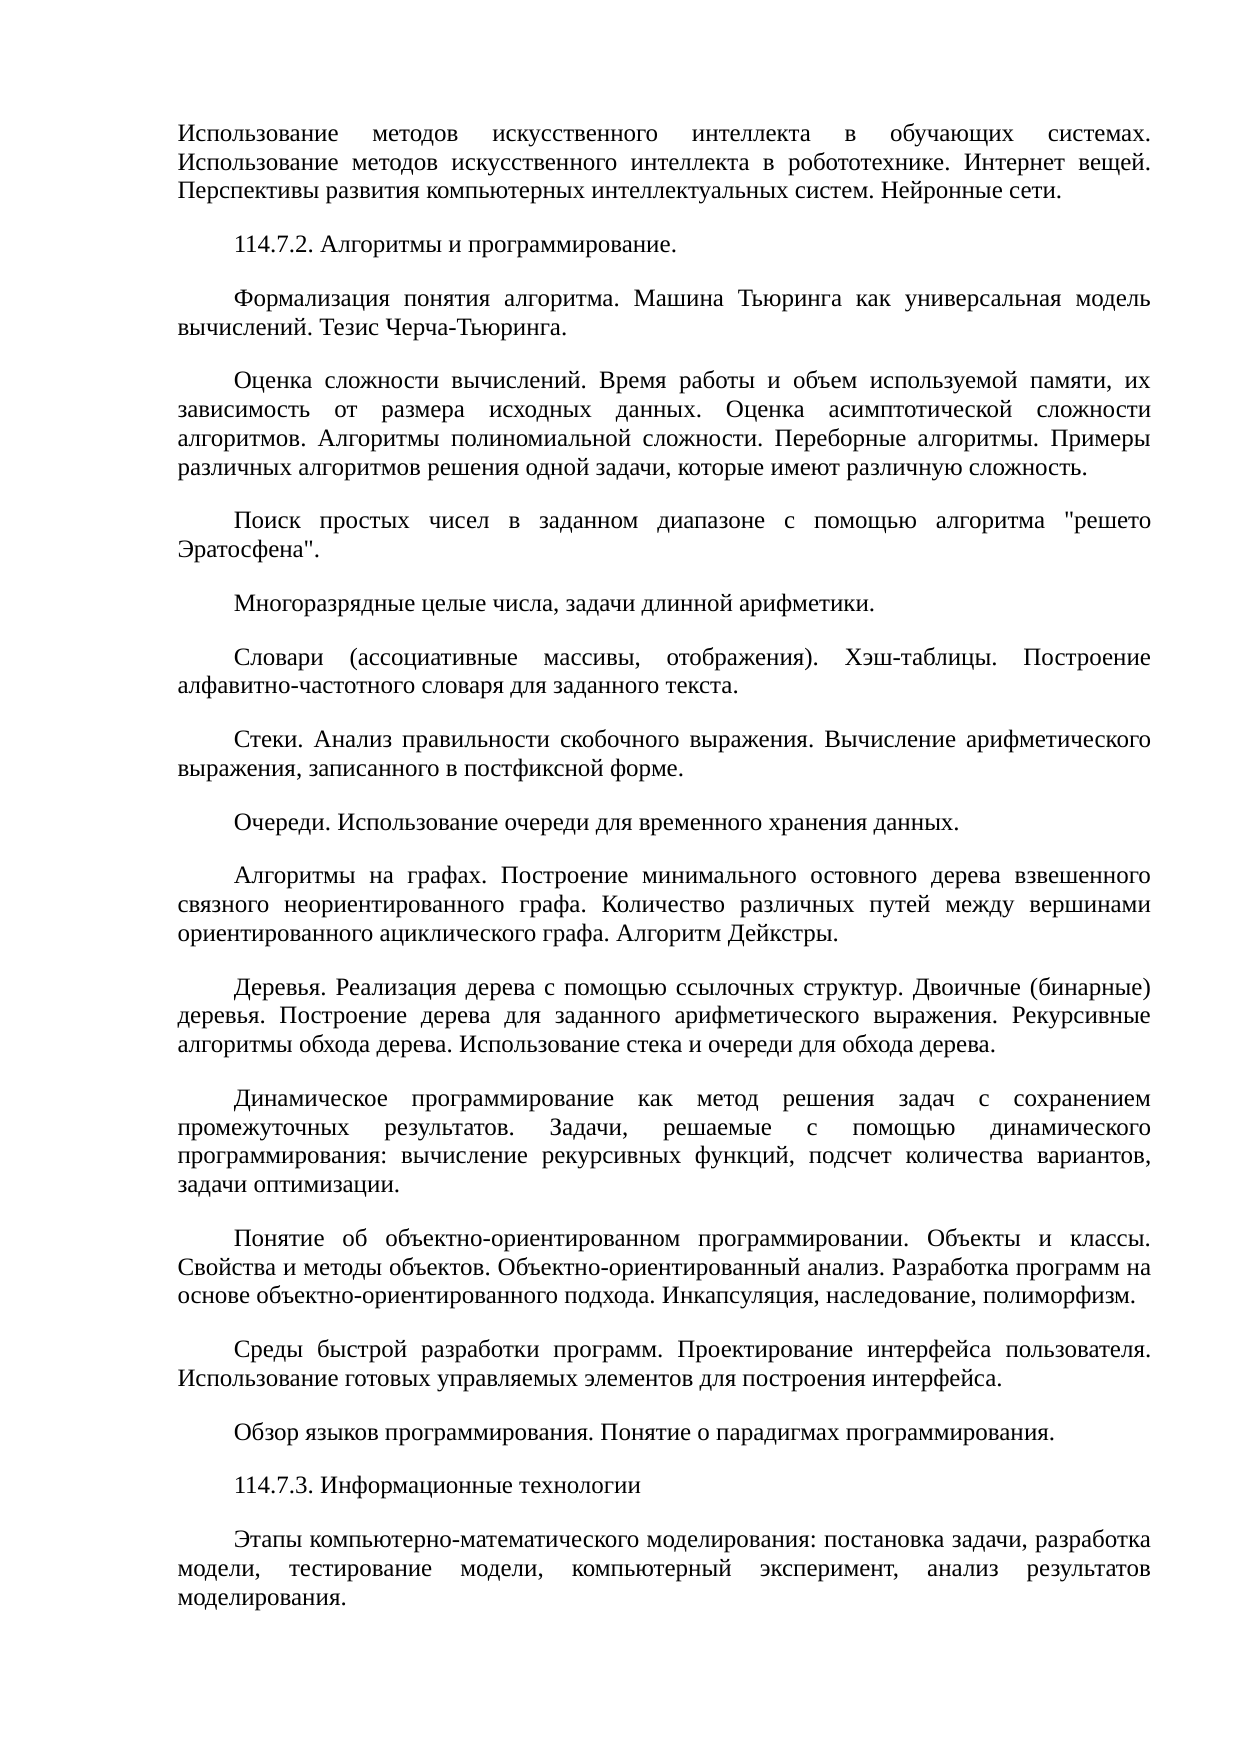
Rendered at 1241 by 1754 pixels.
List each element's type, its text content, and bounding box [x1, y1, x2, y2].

text Этапы компьютерно-математического моделирования: постановка задачи, разработка модели, тестирование модели, компьютерный эксперимент, анализ результатов моделирования. [177, 1524, 1152, 1611]
text 114.7.3. Информационные технологии [177, 1471, 1152, 1499]
text Многоразрядные целые числа, задачи длинной арифметики. [177, 588, 1152, 617]
text Поиск простых чисел в заданном диапазоне с помощью алгоритма "решето Эратосфена". [177, 506, 1152, 563]
text Алгоритмы на графах. Построение минимального остовного дерева взвешенного связного неориентированного графа. Количество различных путей между вершинами ориентированного ациклического графа. Алгоритм Дейкстры. [177, 861, 1152, 947]
text Очереди. Использование очереди для временного хранения данных. [177, 807, 1152, 836]
text Среды быстрой разработки программ. Проектирование интерфейса пользователя. Использование готовых управляемых элементов для построения интерфейса. [177, 1334, 1152, 1392]
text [177, 118, 1152, 204]
text 114.7.2. Алгоритмы и программирование. [177, 229, 1152, 258]
text Деревья. Реализация дерева с помощью ссылочных структур. Двоичные (бинарные) деревья. Построение дерева для заданного арифметического выражения. Рекурсивные алгоритмы обхода дерева. Использование стека и очереди для обхода дерева. [177, 972, 1152, 1058]
text Обзор языков программирования. Понятие о парадигмах программирования. [177, 1417, 1152, 1446]
text Словари (ассоциативные массивы, отображения). Хэш-таблицы. Построение алфавитно-частотного словаря для заданного текста. [177, 642, 1152, 699]
text Понятие об объектно-ориентированном программировании. Объекты и классы. Свойства и методы объектов. Объектно-ориентированный анализ. Разработка программ на основе объектно-ориентированного подхода. Инкапсуляция, наследование, полиморфизм. [177, 1223, 1152, 1309]
text Стеки. Анализ правильности скобочного выражения. Вычисление арифметического выражения, записанного в постфиксной форме. [177, 724, 1152, 782]
text Формализация понятия алгоритма. Машина Тьюринга как универсальная модель вычислений. Тезис Черча-Тьюринга. [177, 283, 1152, 341]
text Динамическое программирование как метод решения задач с сохранением промежуточных результатов. Задачи, решаемые с помощью динамического программирования: вычисление рекурсивных функций, подсчет количества вариантов, задачи оптимизации. [177, 1083, 1152, 1198]
text Оценка сложности вычислений. Время работы и объем используемой памяти, их зависимость от размера исходных данных. Оценка асимптотической сложности алгоритмов. Алгоритмы полиномиальной сложности. Переборные алгоритмы. Примеры различных алгоритмов решения одной задачи, которые имеют различную сложность. [177, 366, 1152, 481]
